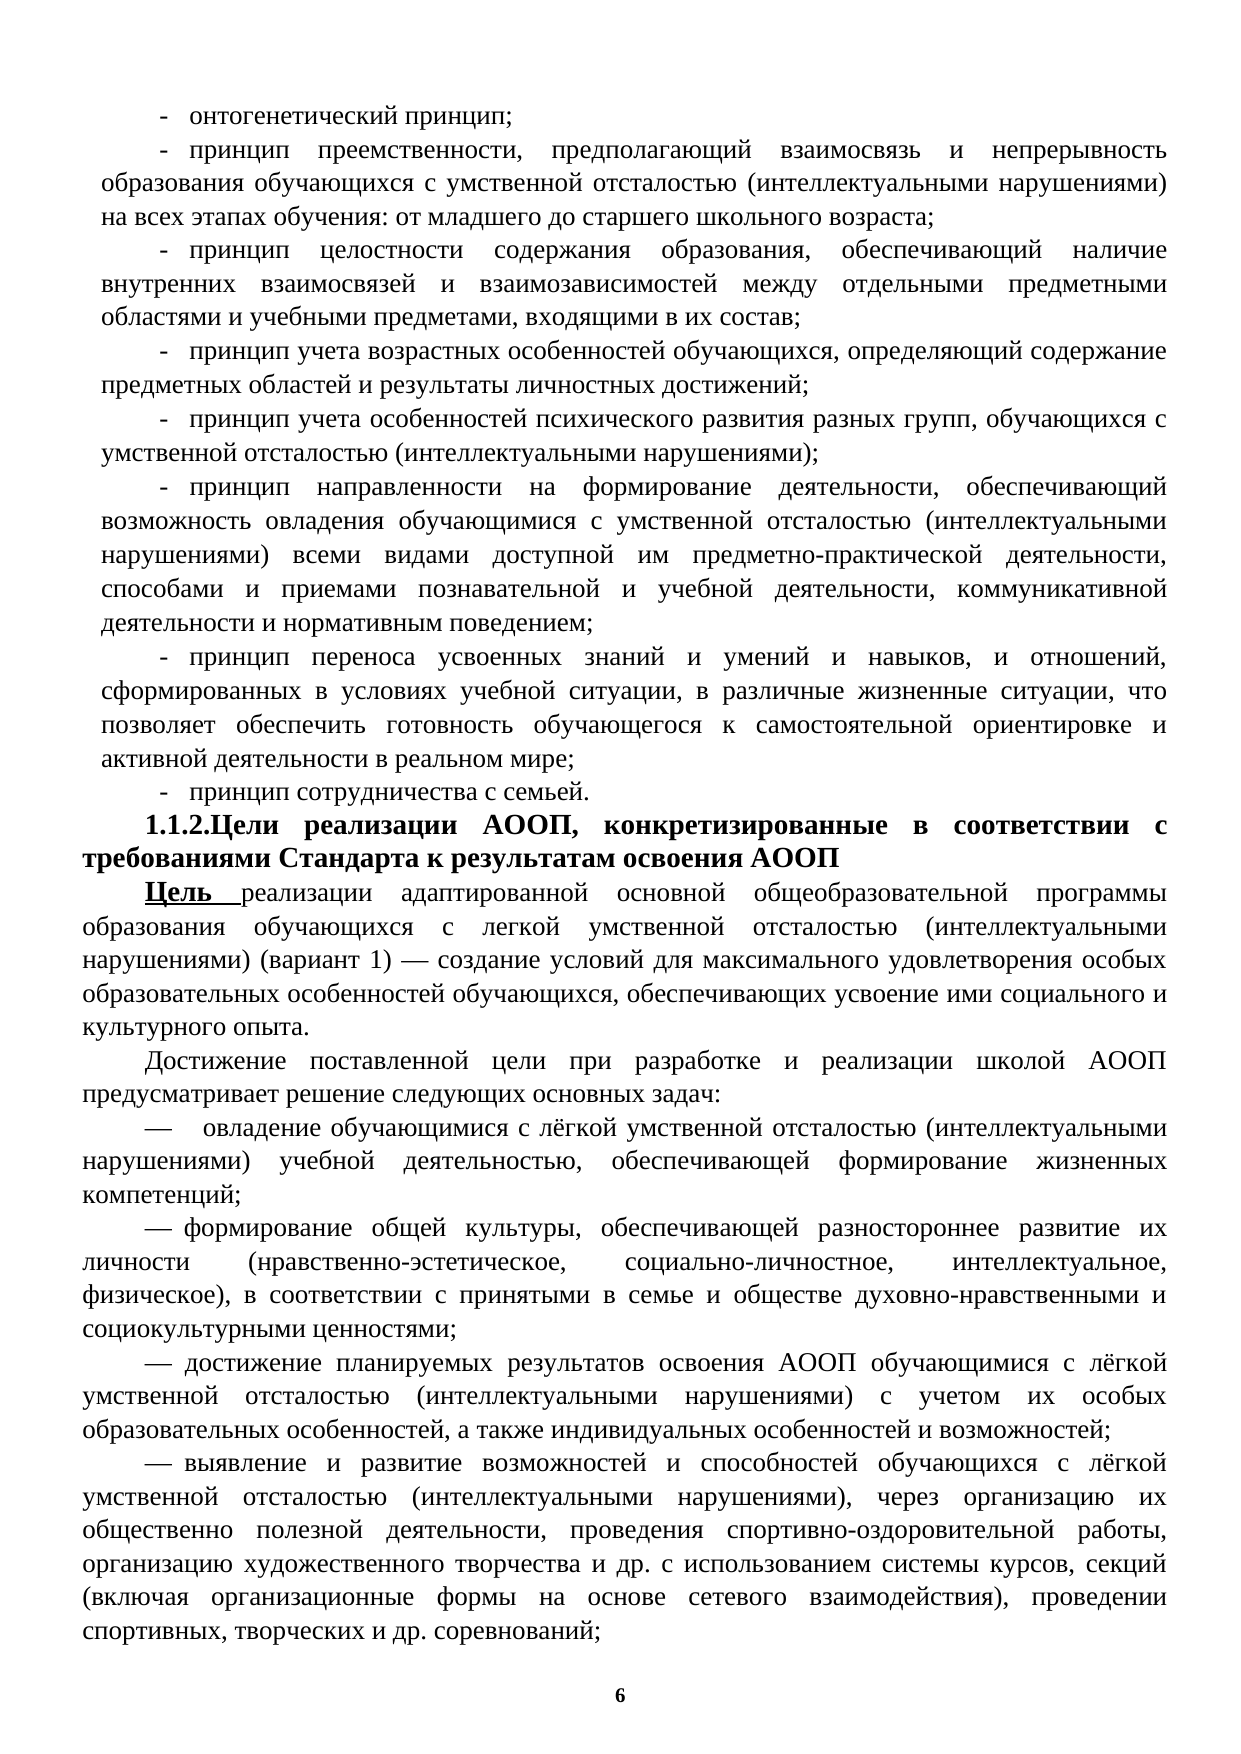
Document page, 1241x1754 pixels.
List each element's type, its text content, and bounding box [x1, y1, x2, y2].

list выявление и развитие возможностей и способностей обучающихся с лёгкой умственной отсталостью (интеллектуальными нарушениями), через организацию их общественно полезной деятельности, проведения спортивно-оздоровительной работы, организацию художественного творчества и др. с использованием системы курсов, секций (включая организационные формы на основе сетевого взаимодействия), проведении спортивных, творческих и др. соревнований; [82, 1445, 1168, 1646]
list принцип сотрудничества с семьей. [101, 774, 1168, 808]
list принцип целостности содержания образования, обеспечивающий наличие внутренних взаимосвязей и взаимозависимостей между отдельными предметными областями и учебными предметами, входящими в их состав; [101, 232, 1168, 333]
list формирование общей культуры, обеспечивающей разностороннее развитие их личности (нравственно-эстетическое, социально-личностное, интеллектуальное, физическое), в соответствии с принятыми в семье и обществе духовно-нравственными и социокультурными ценностями; [82, 1210, 1168, 1344]
list принцип учета возрастных особенностей обучающихся, определяющий содержание предметных областей и результаты личностных достижений; [101, 333, 1168, 401]
list достижение планируемых результатов освоения АООП обучающимися с лёгкой умственной отсталостью (интеллектуальными нарушениями) с учетом их особых образовательных особенностей, а также индивидуальных особенностей и возможностей; [82, 1344, 1168, 1445]
list принцип учета особенностей психического развития разных групп, обучающихся с умственной отсталостью (интеллектуальными нарушениями); [101, 401, 1168, 468]
text Цель реализации адаптированной основной общеобразовательной программы образования обучающихся с легкой умственной отсталостью (интеллектуальными нарушениями) (вариант 1) — создание условий для максимального удовлетворения особых образовательных особенностей обучающихся, обеспечивающих усвоение ими социального и культурного опыта. [82, 875, 1168, 1042]
list онтогенетический принцип; [101, 98, 1168, 131]
list овладение обучающимися с лёгкой умственной отсталостью (интеллектуальными нарушениями) учебной деятельностью, обеспечивающей формирование жизненных компетенций; [82, 1109, 1168, 1210]
text Достижение поставленной цели при разработке и реализации школой АООП предусматривает решение следующих основных задач: [82, 1042, 1168, 1109]
list принцип преемственности, предполагающий взаимосвязь и непрерывность образования обучающихся с умственной отсталостью (интеллектуальными нарушениями) на всех этапах обучения: от младшего до старшего школьного возраста; [101, 131, 1168, 232]
text 1.1.2.Цели реализации АООП, конкретизированные в соответствии с требованиями Стандарта к результатам освоения АООП [82, 808, 1168, 875]
list принцип направленности на формирование деятельности, обеспечивающий возможность овладения обучающимися с умственной отсталостью (интеллектуальными нарушениями) всеми видами доступной им предметно-практической деятельности, способами и приемами познавательной и учебной деятельности, коммуникативной деятельности и нормативным поведением; [101, 468, 1168, 638]
list принцип переноса усвоенных знаний и умений и навыков, и отношений, сформированных в условиях учебной ситуации, в различные жизненные ситуации, что позволяет обеспечить готовность обучающегося к самостоятельной ориентировке и активной деятельности в реальном мире; [101, 638, 1168, 774]
